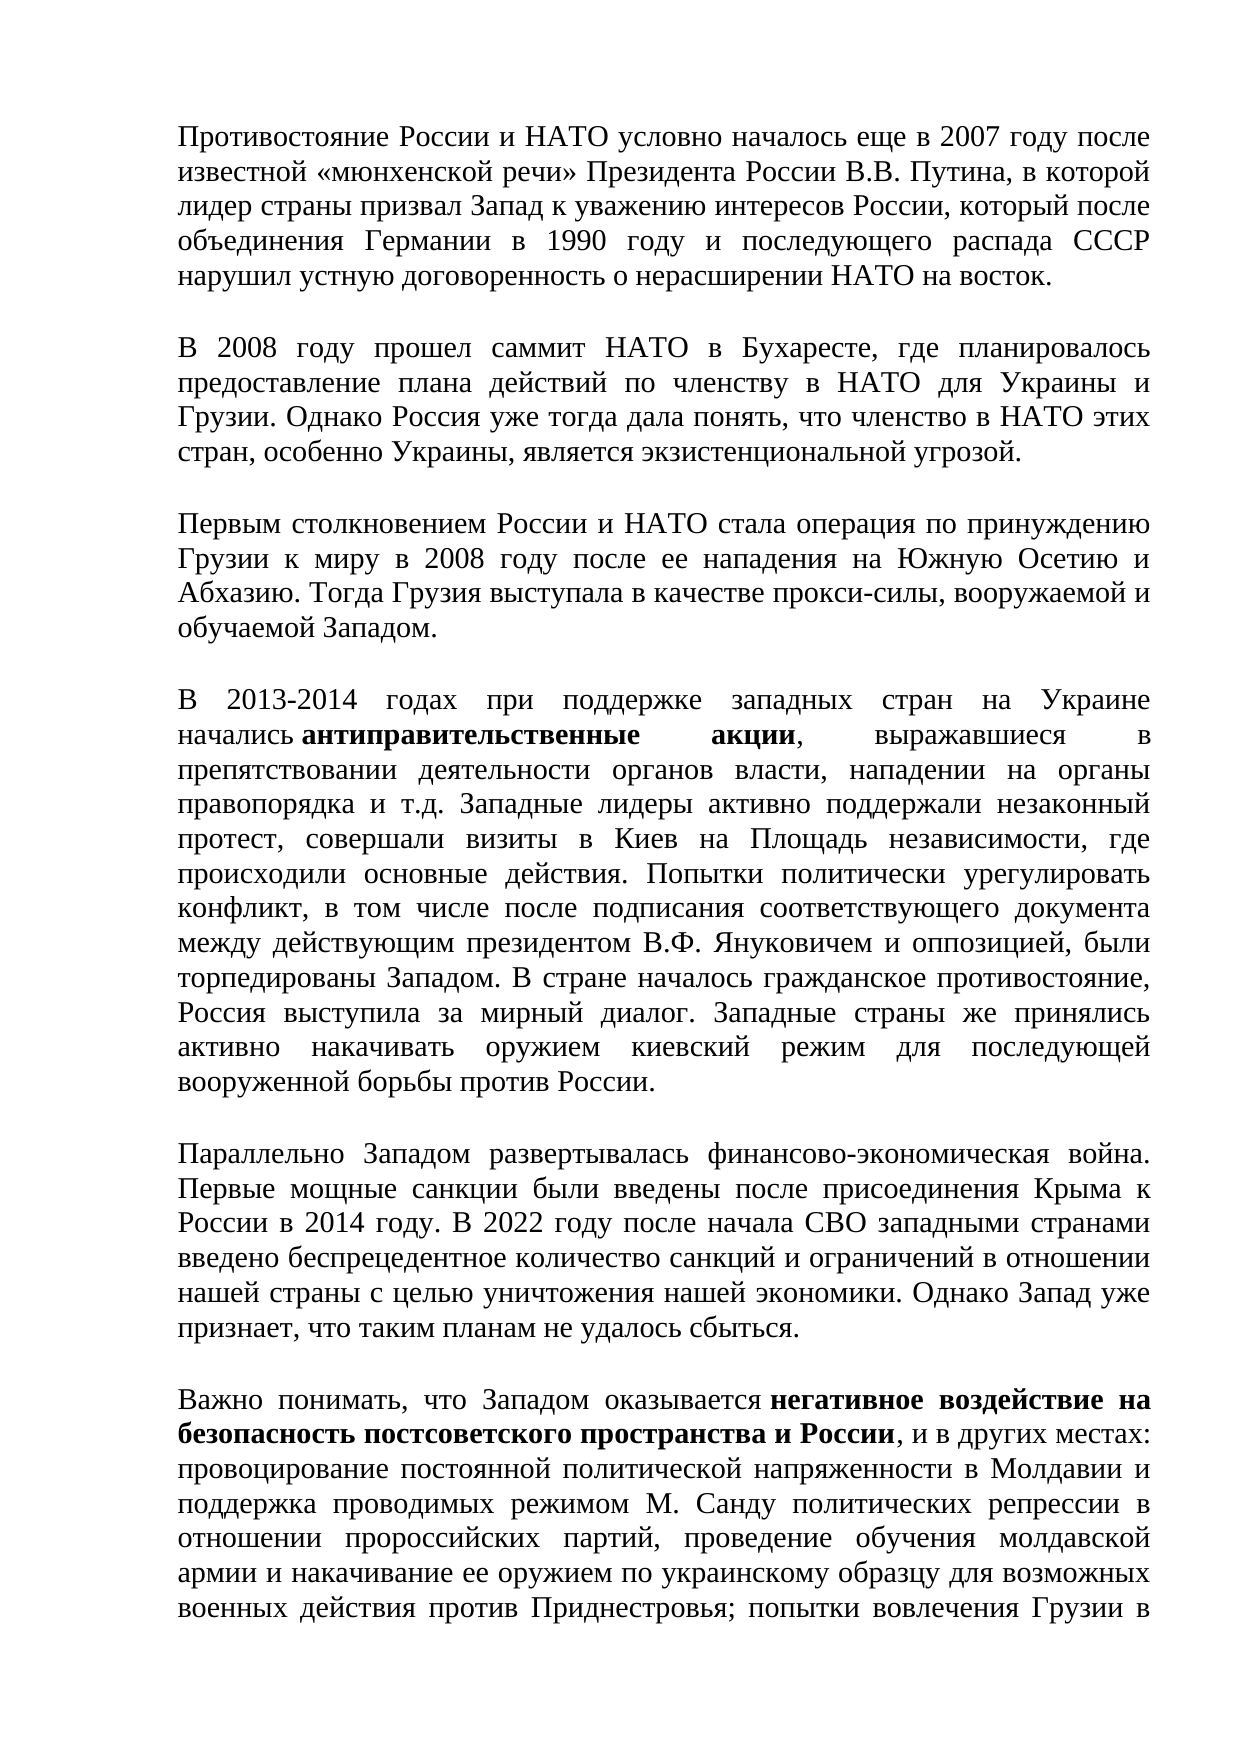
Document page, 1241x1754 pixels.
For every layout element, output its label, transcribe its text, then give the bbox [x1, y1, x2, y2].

text Противостояние России и НАТО условно началось еще в 2007 году после известной «мюнхенской речи» Президента России В.В. Путина, в которой лидер страны призвал Запад к уважению интересов России, который после объединения Германии в 1990 году и последующего распада СССР нарушил устную договоренность о нерасширении НАТО на восток. [177, 118, 1152, 292]
text В 2013-2014 годах при поддержке западных стран на Украине начались антиправительственные акции, выражавшиеся в препятствовании деятельности органов власти, нападении на органы правопорядка и т.д. Западные лидеры активно поддержали незаконный протест, совершали визиты в Киев на Площадь независимости, где происходили основные действия. Попытки политически урегулировать конфликт, в том числе после подписания соответствующего документа между действующим президентом В.Ф. Януковичем и оппозицией, были торпедированы Западом. В стране началось гражданское противостояние, Россия выступила за мирный диалог. Западные страны же принялись активно накачивать оружием киевский режим для последующей вооруженной борьбы против России. [177, 682, 1152, 1098]
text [177, 1381, 1152, 1624]
text Первым столкновением России и НАТО стала операция по принуждению Грузии к миру в 2008 году после ее нападения на Южную Осетию и Абхазию. Тогда Грузия выступала в качестве прокси-силы, вооружаемой и обучаемой Западом. [177, 505, 1152, 644]
text Параллельно Западом развертывалась финансово-экономическая война. Первые мощные санкции были введены после присоединения Крыма к России в 2014 году. В 2022 году после начала СВО западными странами введено беспрецедентное количество санкций и ограничений в отношении нашей страны с целью уничтожения нашей экономики. Однако Запад уже признает, что таким планам не удалось сбыться. [177, 1135, 1152, 1343]
text В 2008 году прошел саммит НАТО в Бухаресте, где планировалось предоставление плана действий по членству в НАТО для Украины и Грузии. Однако Россия уже тогда дала понять, что членство в НАТО этих стран, особенно Украины, является экзистенциональной угрозой. [177, 329, 1152, 468]
